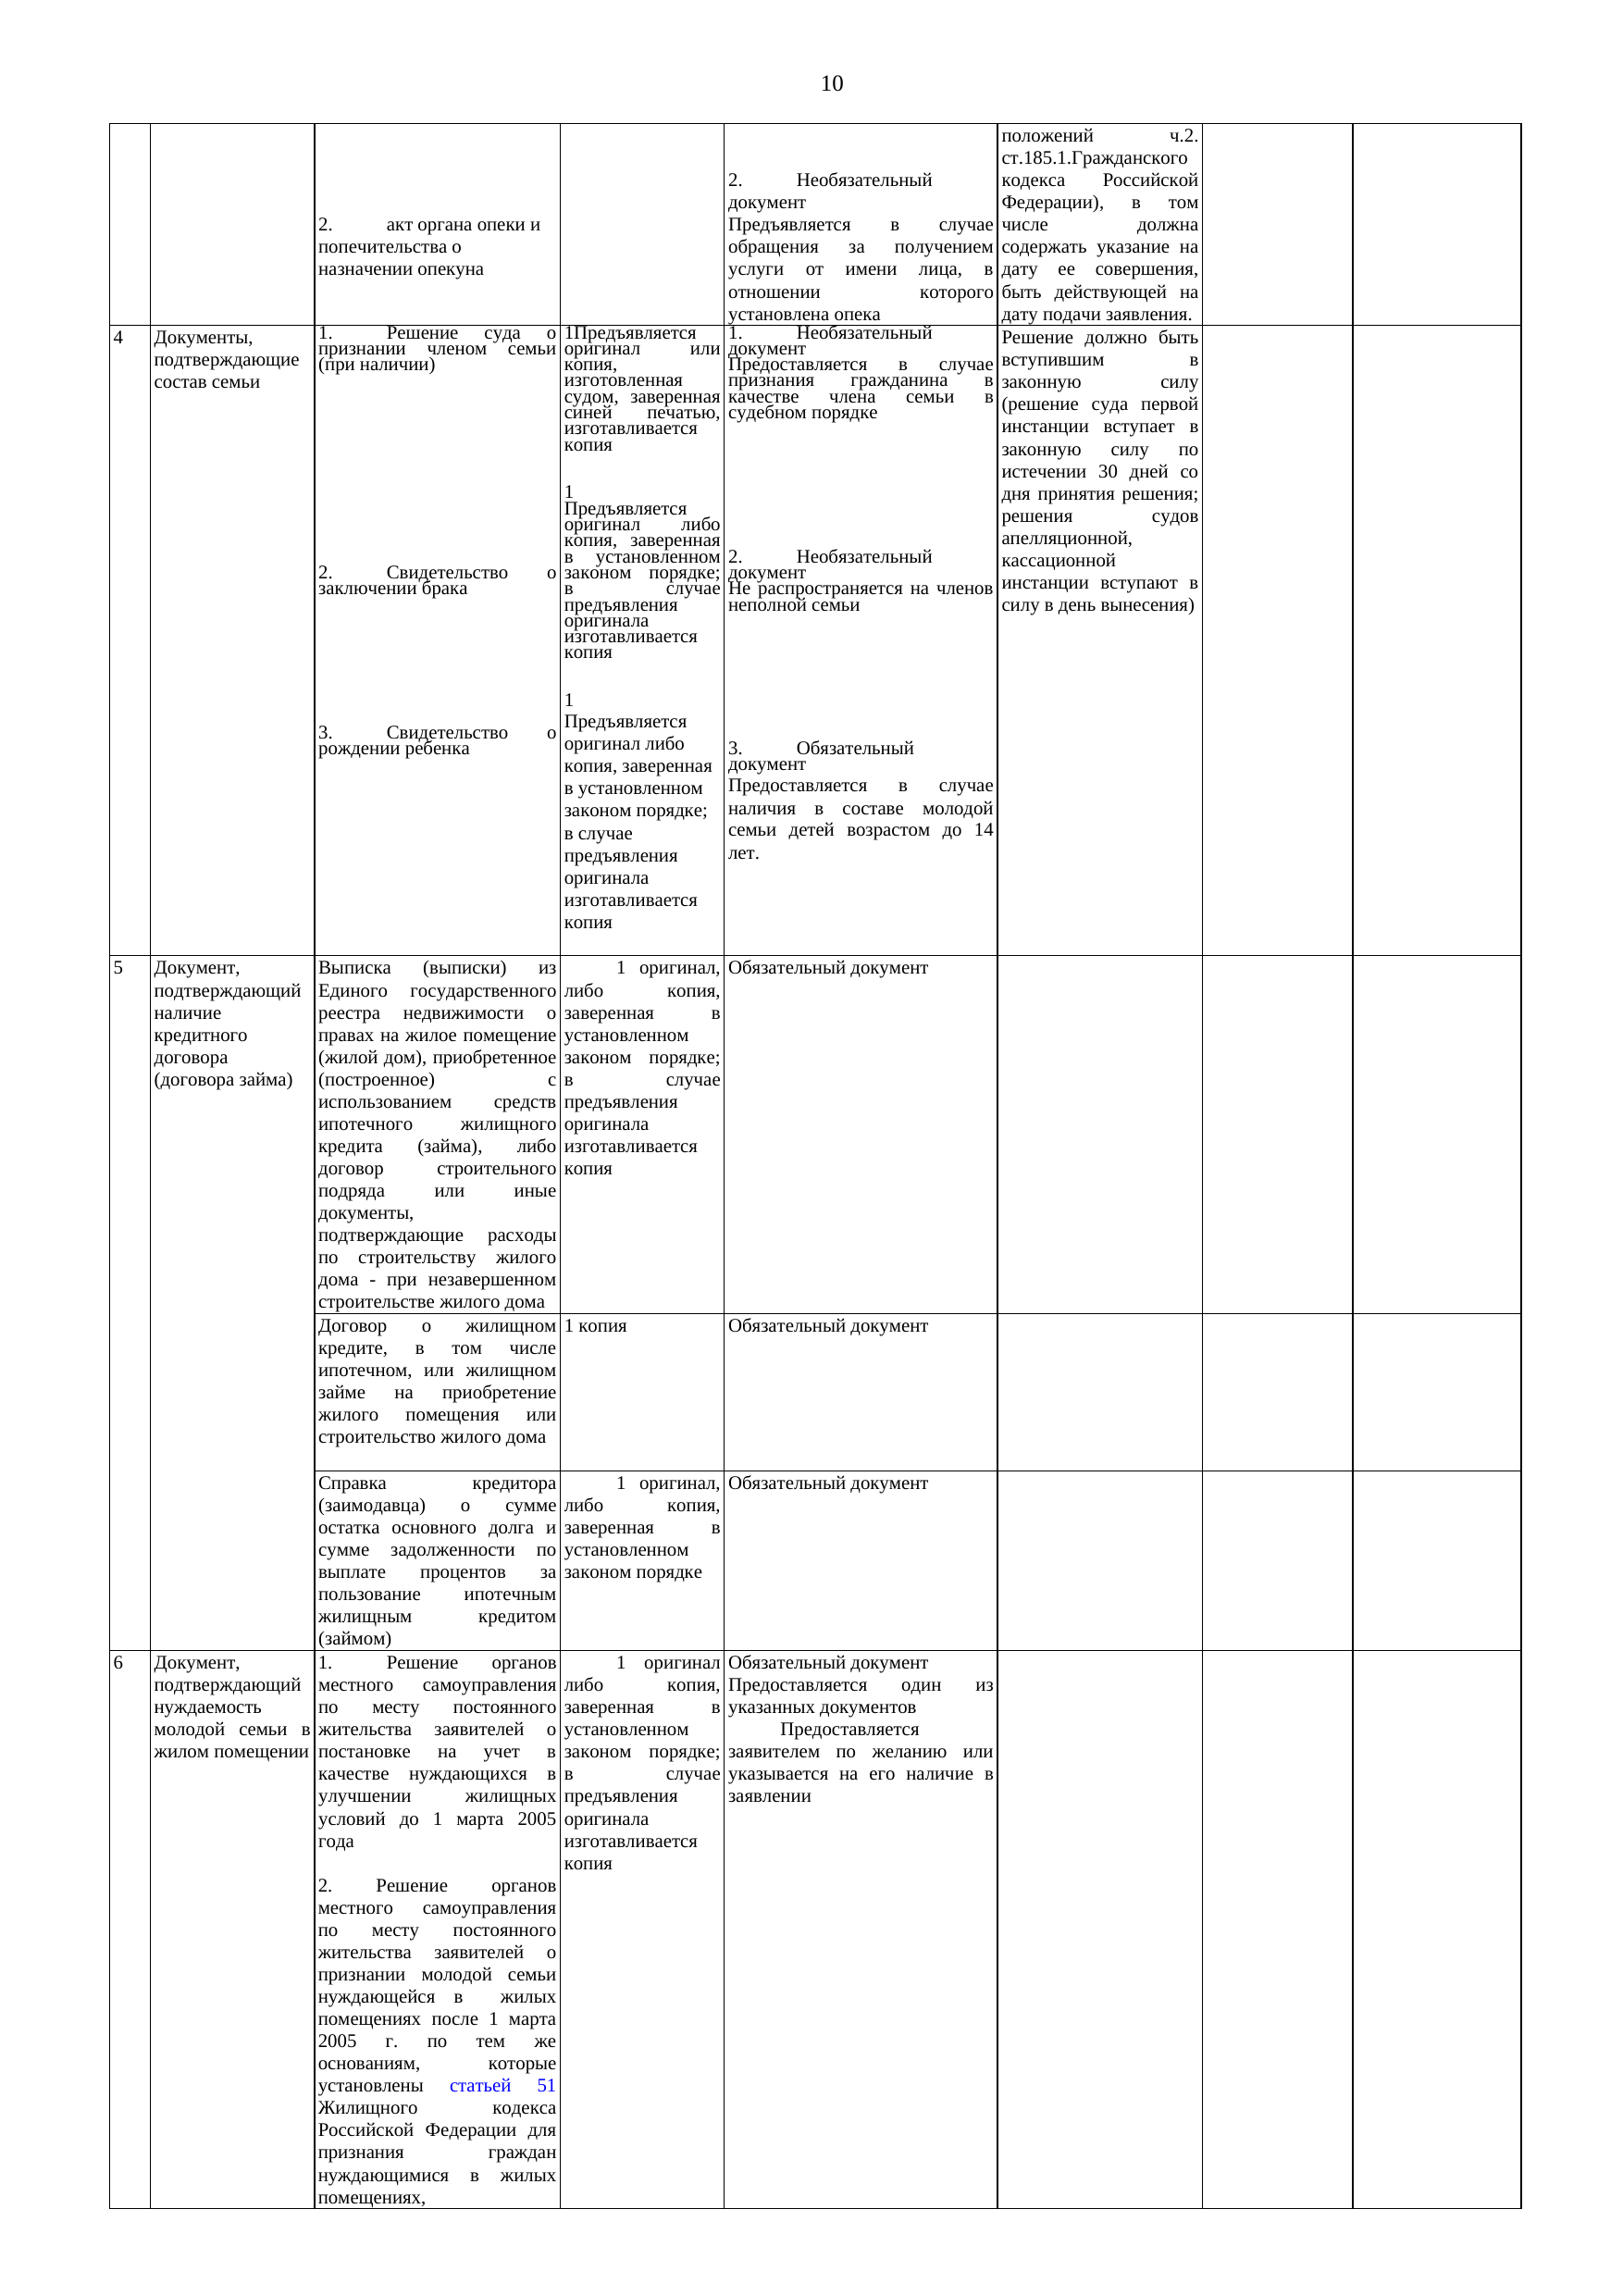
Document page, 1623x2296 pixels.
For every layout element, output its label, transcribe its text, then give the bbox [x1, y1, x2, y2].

table_cell [1354, 1314, 1520, 1470]
table_cell 1 оригинал, либо копия, заверенная в установленном законом порядке; в случае предъявления оригинала изготавливается копия [561, 956, 724, 1312]
table_cell Обязательный документ [725, 956, 997, 1312]
table_cell [998, 1471, 1202, 1649]
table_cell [561, 1651, 724, 2208]
table_cell [1203, 124, 1352, 325]
table_cell Выписка (выписки) из Единого государственного реестра недвижимости о правах на жилое помещение (жилой дом), приобретенное (построенное) с использованием средств ипотечного жилищного кредита (займа), либо договор строительного подряда или иные документы, подтверждающие расходы по строительству жилого дома - при незавершенном строительстве жилого дома [316, 956, 560, 1312]
table_cell [998, 956, 1202, 1312]
table_cell [1354, 1651, 1520, 2208]
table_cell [316, 124, 560, 325]
table_cell Решение должно быть вступившим в законную силу (решение суда первой инстанции вступает в законную силу по истечении 30 дней со дня принятия решения; решения судов апелляционной, кассационной инстанции вступают в силу в день вынесения) [998, 326, 1202, 955]
table_cell 3 [110, 124, 150, 325]
table_cell [1354, 1471, 1520, 1649]
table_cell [151, 124, 314, 325]
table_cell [725, 1651, 997, 2208]
table_cell [1354, 956, 1520, 1312]
table_cell Документ, подтверждающий наличие кредитного договора (договора займа) [151, 956, 314, 1649]
table_cell [1354, 124, 1520, 325]
table_cell [998, 1651, 1202, 2208]
table_cell Документы, подтверждающие состав семьи [151, 326, 314, 955]
table_cell [1203, 1314, 1352, 1470]
table_cell [1203, 1471, 1352, 1649]
table_cell [1354, 326, 1520, 955]
table_cell [1203, 956, 1352, 1312]
table_cell 6 [110, 1651, 150, 2208]
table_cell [151, 1651, 314, 2208]
table_cell 4 [110, 326, 150, 955]
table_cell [316, 1651, 560, 2208]
table_cell Обязательный документ [725, 1314, 997, 1470]
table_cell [998, 124, 1202, 325]
table_cell 5 [110, 956, 150, 1649]
table_cell Решение суда о признании членом семьи (при наличии) Свидетельство о заключении брака Свидетельство о рождении ребенка [316, 326, 560, 955]
table_cell Справка кредитора (заимодавца) о сумме остатка основного долга и сумме задолженности по выплате процентов за пользование ипотечным жилищным кредитом (займом) [316, 1471, 560, 1649]
table_cell [1203, 326, 1352, 955]
table_cell Обязательный документ [725, 1471, 997, 1649]
table_cell Договор о жилищном кредите, в том числе ипотечном, или жилищном займе на приобретение жилого помещения или строительство жилого дома [316, 1314, 560, 1470]
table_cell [561, 124, 724, 325]
table_cell [998, 1314, 1202, 1470]
table_cell 1 оригинал, либо копия, заверенная в установленном законом порядке [561, 1471, 724, 1649]
table_cell Необязательный документ Предоставляется в случае признания гражданина в качестве члена семьи в судебном порядке Необязательный документ Не распространяется на членов неполной семьи Обязательный документ Предоставляется в случае наличия в составе молодой семьи детей возрастом до 14 лет. [725, 326, 997, 955]
table_cell 1 копия [561, 1314, 724, 1470]
table_cell [1203, 1651, 1352, 2208]
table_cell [725, 124, 997, 325]
table_cell 1Предъявляется оригинал или копия, изготовленная судом, заверенная синей печатью, изготавливается копия 1 Предъявляется оригинал либо копия, заверенная в установленном законом порядке; в случае предъявления оригинала изготавливается копия 1 Предъявляется оригинал либо копия, заверенная в установленном законом порядке; в случае предъявления оригинала изготавливается копия [561, 326, 724, 955]
